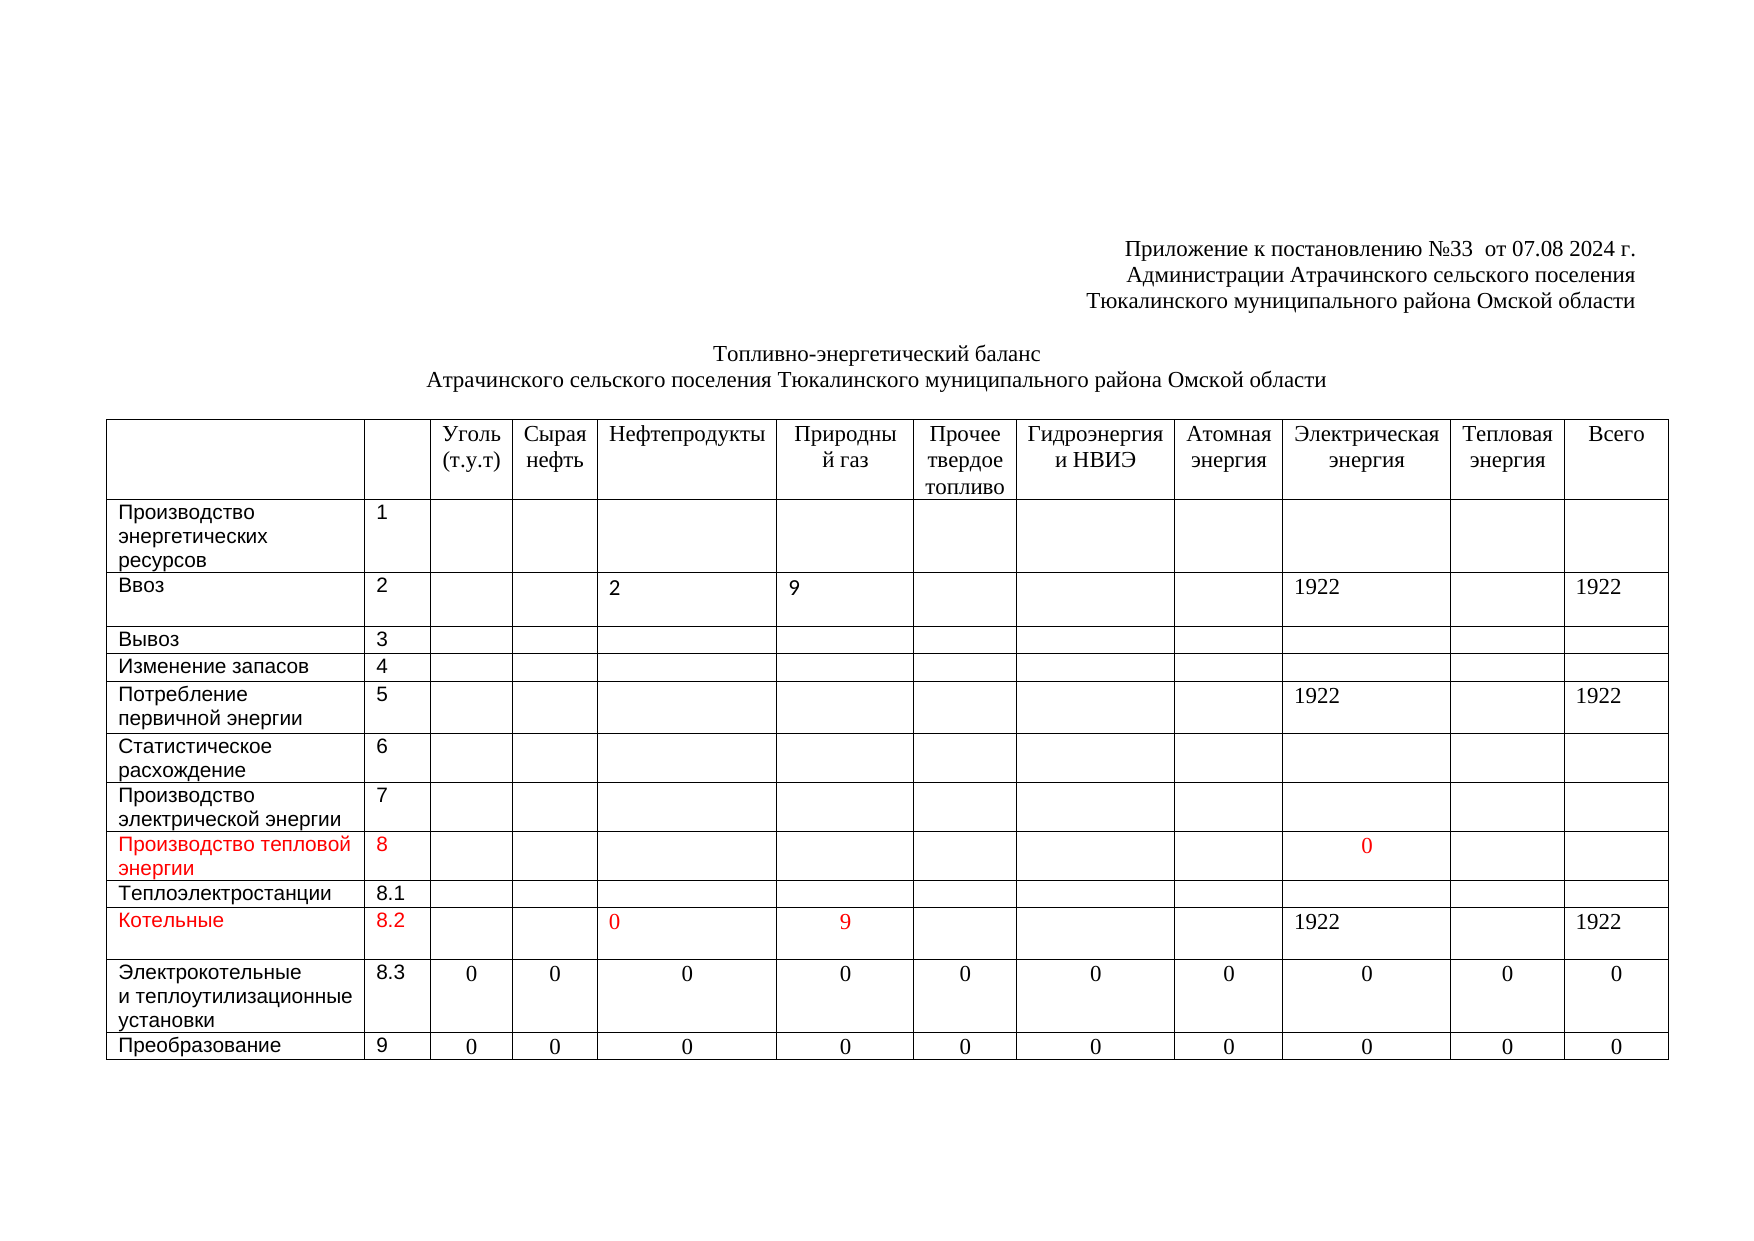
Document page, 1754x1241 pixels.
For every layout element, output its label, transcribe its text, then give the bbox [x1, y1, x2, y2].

table_header Сырая нефть [513, 420, 597, 499]
table_header Атомная энергия [1175, 420, 1282, 499]
table_cell [431, 783, 512, 831]
table_cell 8.3 [365, 960, 430, 1032]
table_cell Электрокотельные и теплоутилизационные установки [107, 960, 364, 1032]
table_cell 1 [365, 500, 430, 572]
table_cell 1922 [1283, 573, 1450, 626]
table_cell 1922 [1283, 908, 1450, 959]
table_cell [1017, 908, 1174, 959]
table_cell [1565, 734, 1668, 782]
table_cell [1451, 881, 1564, 907]
table_cell [1451, 682, 1564, 733]
table_cell 0 [1565, 960, 1668, 1032]
table_cell 1922 [1565, 908, 1668, 959]
table_cell [914, 783, 1016, 831]
table_header Природный газ [777, 420, 913, 499]
table_cell [777, 881, 913, 907]
table_cell [431, 627, 512, 653]
table_cell [1283, 627, 1450, 653]
table_cell [1017, 881, 1174, 907]
table_cell 0 [598, 960, 776, 1032]
table_cell 1922 [1283, 682, 1450, 733]
table_cell [1017, 654, 1174, 681]
table_cell 0 [1175, 960, 1282, 1032]
table_cell [1565, 654, 1668, 681]
table_cell [914, 908, 1016, 959]
table_cell [1565, 881, 1668, 907]
table_cell 0 [1175, 1033, 1282, 1059]
table_cell 0 [1283, 960, 1450, 1032]
table_cell [598, 682, 776, 733]
table_cell [1283, 881, 1450, 907]
table_cell [598, 783, 776, 831]
table_cell 0 [1283, 1033, 1450, 1059]
table_cell [598, 734, 776, 782]
table_cell [914, 734, 1016, 782]
table_cell [513, 734, 597, 782]
table_header Всего [1565, 420, 1668, 499]
table_cell [1175, 573, 1282, 626]
table_cell [1175, 682, 1282, 733]
table_cell 3 [365, 627, 430, 653]
table_cell 0 [431, 1033, 512, 1059]
table_cell [431, 734, 512, 782]
table_cell [1565, 627, 1668, 653]
table_cell [513, 500, 597, 572]
table_cell 8.2 [365, 908, 430, 959]
table_cell [598, 832, 776, 879]
table_cell [1017, 832, 1174, 879]
table_cell [1017, 573, 1174, 626]
table_cell [1565, 500, 1668, 572]
table_cell [1451, 573, 1564, 626]
table_cell [777, 682, 913, 733]
text Приложение к постановлению №33 от 07.08 2024 г. [118, 234, 1636, 261]
table_cell 5 [365, 682, 430, 733]
table_cell Ввоз [107, 573, 364, 626]
table_cell 0 [1451, 1033, 1564, 1059]
table_cell 0 [914, 1033, 1016, 1059]
table_cell Теплоэлектростанции [107, 881, 364, 907]
table_cell [598, 627, 776, 653]
table_cell [431, 908, 512, 959]
table_cell 6 [365, 734, 430, 782]
table_cell [1565, 783, 1668, 831]
table_cell 8 [365, 832, 430, 879]
table_cell 0 [914, 960, 1016, 1032]
text Топливно-энергетический баланс [118, 340, 1636, 366]
table_cell 7 [365, 783, 430, 831]
table_cell Изменение запасов [107, 654, 364, 681]
table_cell 9 [365, 1033, 430, 1059]
table_cell [1283, 500, 1450, 572]
table_cell 0 [1017, 1033, 1174, 1059]
table_header Уголь (т.у.т) [431, 420, 512, 499]
table_cell [1283, 654, 1450, 681]
table_cell [777, 500, 913, 572]
table_cell [777, 627, 913, 653]
table_cell [513, 881, 597, 907]
table_cell Потребление первичной энергии [107, 682, 364, 733]
table_cell 0 [777, 960, 913, 1032]
table_cell [1451, 627, 1564, 653]
table_cell [1451, 908, 1564, 959]
table_header Прочее твердое топливо [914, 420, 1016, 499]
table_cell 2 [365, 573, 430, 626]
table_cell [1175, 500, 1282, 572]
table_cell [598, 500, 776, 572]
table_cell [777, 783, 913, 831]
table_header Нефтепродукты [598, 420, 776, 499]
text Тюкалинского муниципального района Омской области [118, 287, 1636, 314]
table_cell [431, 682, 512, 733]
table_cell Вывоз [107, 627, 364, 653]
table_cell 0 [777, 1033, 913, 1059]
table_cell 0 [1283, 832, 1450, 879]
table_cell [513, 908, 597, 959]
table_cell [914, 881, 1016, 907]
table_header [365, 420, 430, 499]
table_cell Котельные [107, 908, 364, 959]
table_cell [513, 682, 597, 733]
table_cell [1565, 832, 1668, 879]
table_cell 0 [598, 908, 776, 959]
table_cell [914, 654, 1016, 681]
table_cell [1451, 734, 1564, 782]
table_cell 0 [1451, 960, 1564, 1032]
table_cell [777, 734, 913, 782]
table_cell [914, 682, 1016, 733]
table_cell 0 [1017, 960, 1174, 1032]
table_cell [431, 832, 512, 879]
table_cell [1017, 500, 1174, 572]
table_cell 4 [365, 654, 430, 681]
table_cell Производство тепловой энергии [107, 832, 364, 879]
table_header Гидроэнергия и НВИЭ [1017, 420, 1174, 499]
table_cell 0 [431, 960, 512, 1032]
table_cell 9 [777, 573, 913, 626]
table_cell Производство электрической энергии [107, 783, 364, 831]
table_cell [1175, 627, 1282, 653]
table_cell [777, 654, 913, 681]
table_cell [914, 573, 1016, 626]
table_cell [1175, 783, 1282, 831]
table_cell 1922 [1565, 573, 1668, 626]
table_cell [1175, 908, 1282, 959]
table_cell [598, 654, 776, 681]
table_cell [1017, 783, 1174, 831]
table_cell [1175, 734, 1282, 782]
table_cell [431, 881, 512, 907]
table_cell [914, 500, 1016, 572]
table_header Электрическая энергия [1283, 420, 1450, 499]
table_cell 0 [513, 960, 597, 1032]
table_cell [431, 573, 512, 626]
table_cell [914, 832, 1016, 879]
table_cell 0 [1565, 1033, 1668, 1059]
table_cell [1451, 654, 1564, 681]
table_cell [914, 627, 1016, 653]
table_cell [1283, 783, 1450, 831]
table_cell [513, 654, 597, 681]
table_cell [1175, 881, 1282, 907]
table_header Тепловая энергия [1451, 420, 1564, 499]
table_cell [1283, 734, 1450, 782]
table_cell [431, 500, 512, 572]
table_cell 9 [777, 908, 913, 959]
table_cell [513, 573, 597, 626]
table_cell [107, 1033, 364, 1059]
table_cell [513, 783, 597, 831]
table_cell [1175, 654, 1282, 681]
table_cell [513, 627, 597, 653]
table_cell 0 [598, 1033, 776, 1059]
table_cell [777, 832, 913, 879]
table_cell [1175, 832, 1282, 879]
table_cell [1451, 500, 1564, 572]
table_cell [1017, 682, 1174, 733]
table_cell Производство энергетических ресурсов [107, 500, 364, 572]
table_cell Статистическое расхождение [107, 734, 364, 782]
table_header [107, 420, 364, 499]
table_cell [1017, 627, 1174, 653]
table_cell [1017, 734, 1174, 782]
table_cell [1451, 783, 1564, 831]
table_cell 0 [513, 1033, 597, 1059]
text Атрачинского сельского поселения Тюкалинского муниципального района Омской области [118, 366, 1636, 393]
table_cell 1922 [1565, 682, 1668, 733]
table_cell 2 [598, 573, 776, 626]
text Администрации Атрачинского сельского поселения [118, 261, 1636, 287]
table_cell [598, 881, 776, 907]
table_cell [1451, 832, 1564, 879]
table_cell 8.1 [365, 881, 430, 907]
table_cell [513, 832, 597, 879]
table_cell [431, 654, 512, 681]
